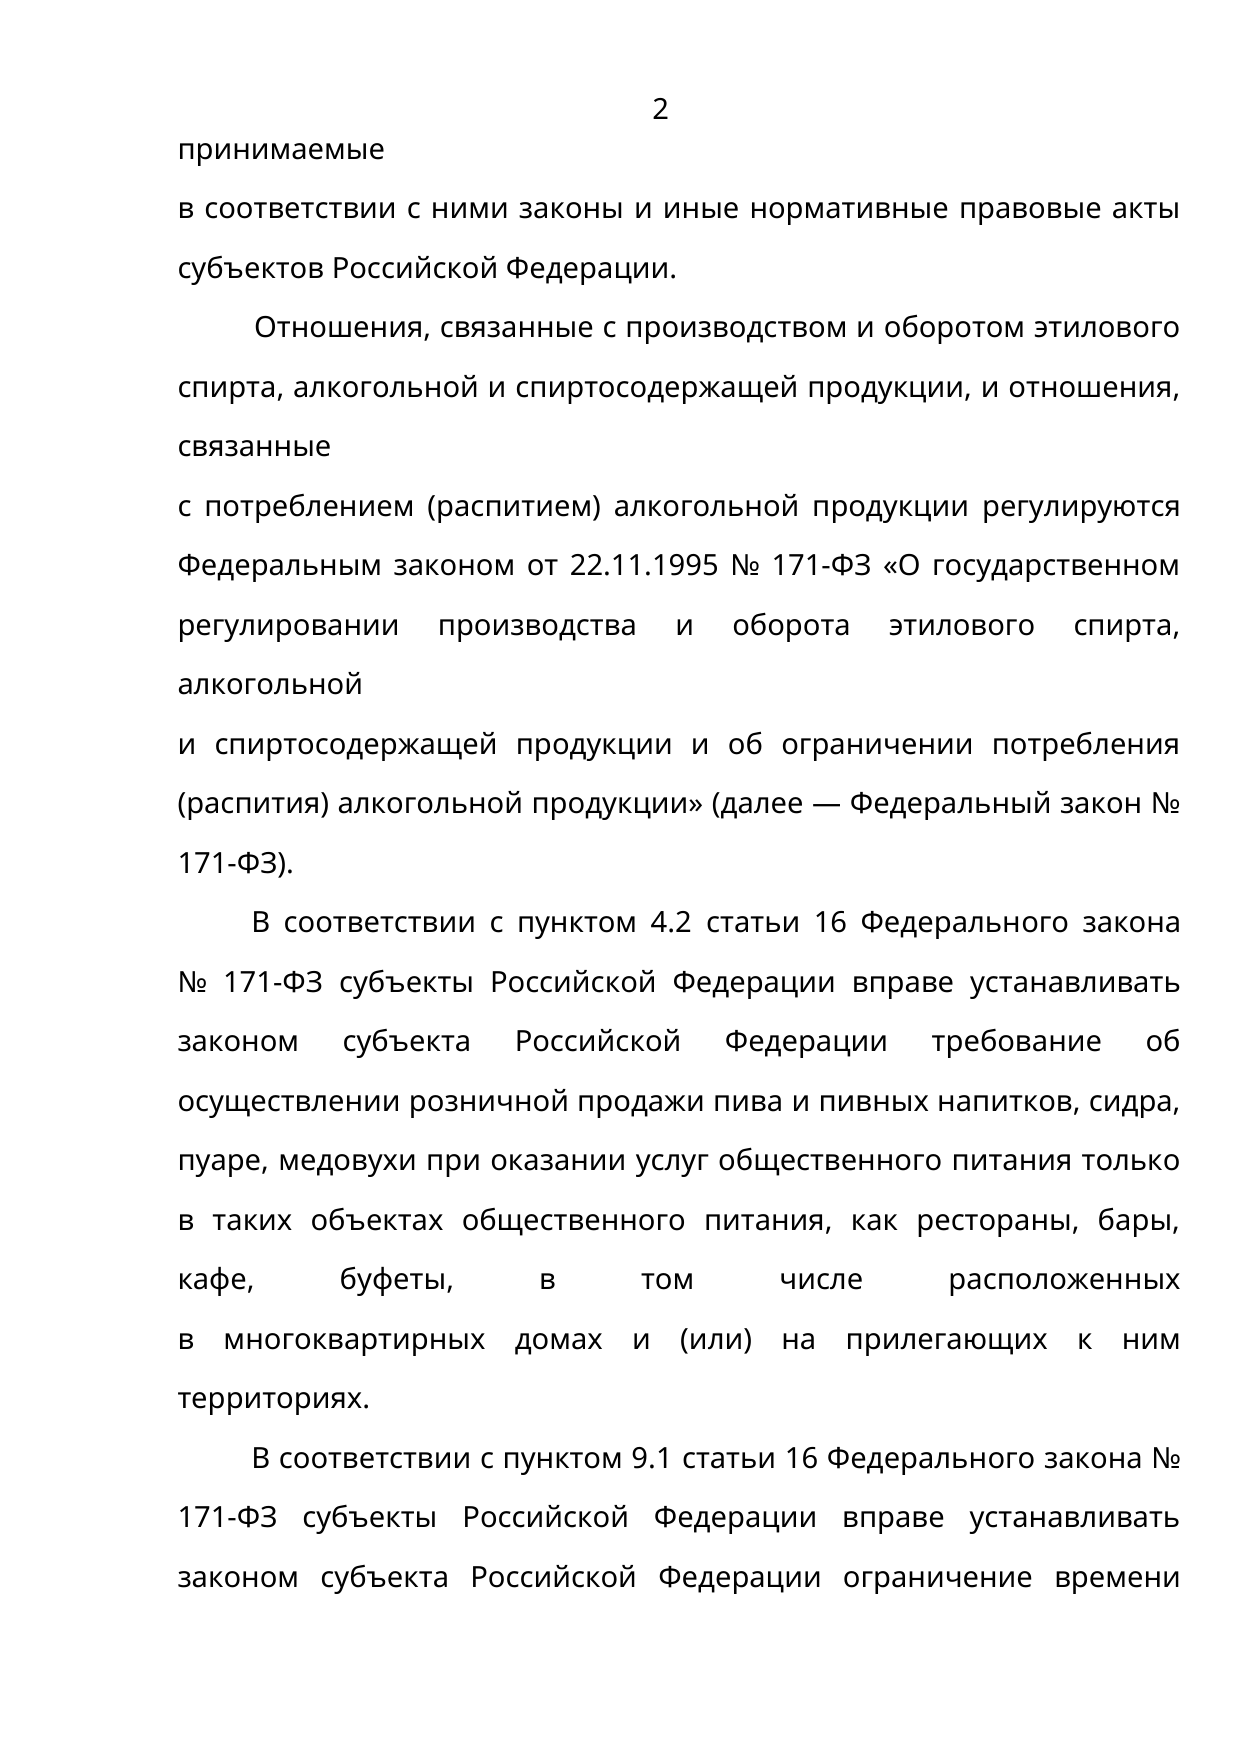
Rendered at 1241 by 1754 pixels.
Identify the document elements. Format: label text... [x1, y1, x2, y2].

text Отношения, связанные с производством и оборотом этилового спирта, алкогольной и спиртосодержащей продукции, и отношения, связанные с потреблением (распитием) алкогольной продукции регулируются Федеральным законом от 22.11.1995 № 171-ФЗ «О государственном регулировании производства и оборота этилового спирта, алкогольной и спиртосодержащей продукции и об ограничении потребления (распития) алкогольной продукции» (далее — Федеральный закон № 171-ФЗ). [177, 307, 1181, 882]
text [177, 1437, 1181, 1596]
text В соответствии с пунктом 4.2 статьи 16 Федерального закона № 171-ФЗ субъекты Российской Федерации вправе устанавливать законом субъекта Российской Федерации требование об осуществлении розничной продажи пива и пивных напитков, сидра, пуаре, медовухи при оказании услуг общественного питания только в таких объектах общественного питания, как рестораны, бары, кафе, буфеты, в том числе расположенных в многоквартирных домах и (или) на прилегающих к ним территориях. [177, 902, 1181, 1417]
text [177, 128, 1181, 287]
